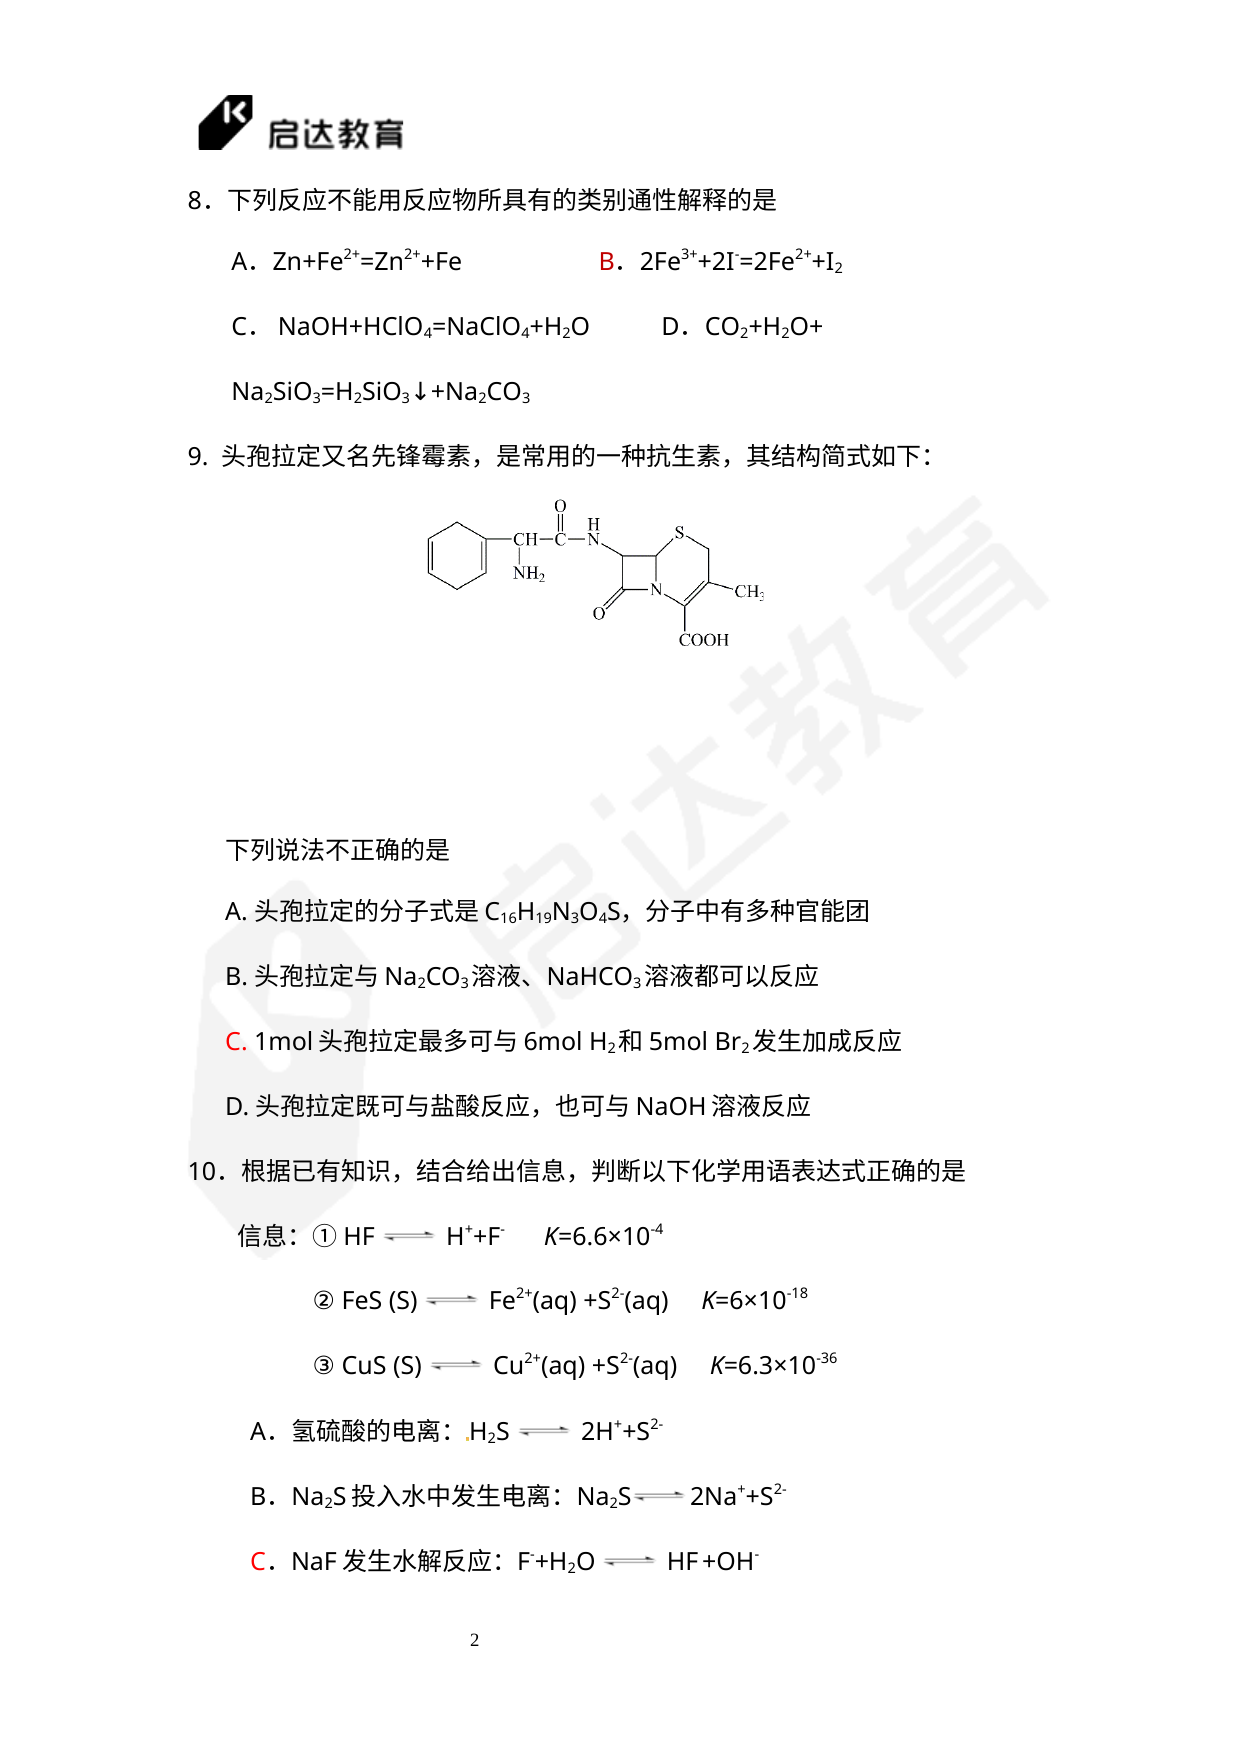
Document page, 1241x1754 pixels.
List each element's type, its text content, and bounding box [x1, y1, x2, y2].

text A．氢硫酸的电离：H2S 2H++S2- [187, 1397, 1053, 1462]
text 8．下列反应不能用反应物所具有的类别通性解释的是 [187, 162, 1053, 227]
text A. 头孢拉定的分子式是C16H19N3O4S，分子中有多种官能团 [187, 877, 1053, 942]
text ③ CuS (S) Cu2+(aq) +S2-(aq) K=6.3×10-36 [187, 1332, 1053, 1397]
text C. 1mol头孢拉定最多可与6mol H2和5mol Br2发生加成反应 [187, 1007, 1053, 1072]
text 10．根据已有知识，结合给出信息，判断以下化学用语表达式正确的是 [187, 1137, 1053, 1202]
text A．Zn+Fe2+=Zn2++Fe B．2Fe3++2I-=2Fe2++I2 [231, 227, 1053, 292]
text D. 头孢拉定既可与盐酸反应，也可与NaOH溶液反应 [187, 1072, 1053, 1137]
text 信息：① HF H++F- K=6.6×10-4 [187, 1202, 1053, 1267]
text ② FeS (S) Fe2+(aq) +S2-(aq) K=6×10-18 [187, 1267, 1053, 1332]
text B. 头孢拉定与Na2CO3溶液、NaHCO3溶液都可以反应 [187, 942, 1053, 1007]
text C． NaOH+HClO4=NaClO4+H2O D．CO2+H2O+ Na2SiO3=H2SiO3↓+Na2CO3[来 [231, 292, 1053, 422]
text 下列说法不正确的是 [187, 812, 1053, 877]
picture [198, 95, 404, 150]
picture [425, 494, 764, 645]
text 9. 头孢拉定又名先锋霉素，是常用的一种抗生素，其结构简式如下： [187, 422, 1053, 487]
text B．Na2S投入水中发生电离：Na2S2Na++S2- [187, 1462, 1053, 1527]
text C．NaF发生水解反应：F-+H2O HF +OH- [187, 1527, 1053, 1592]
